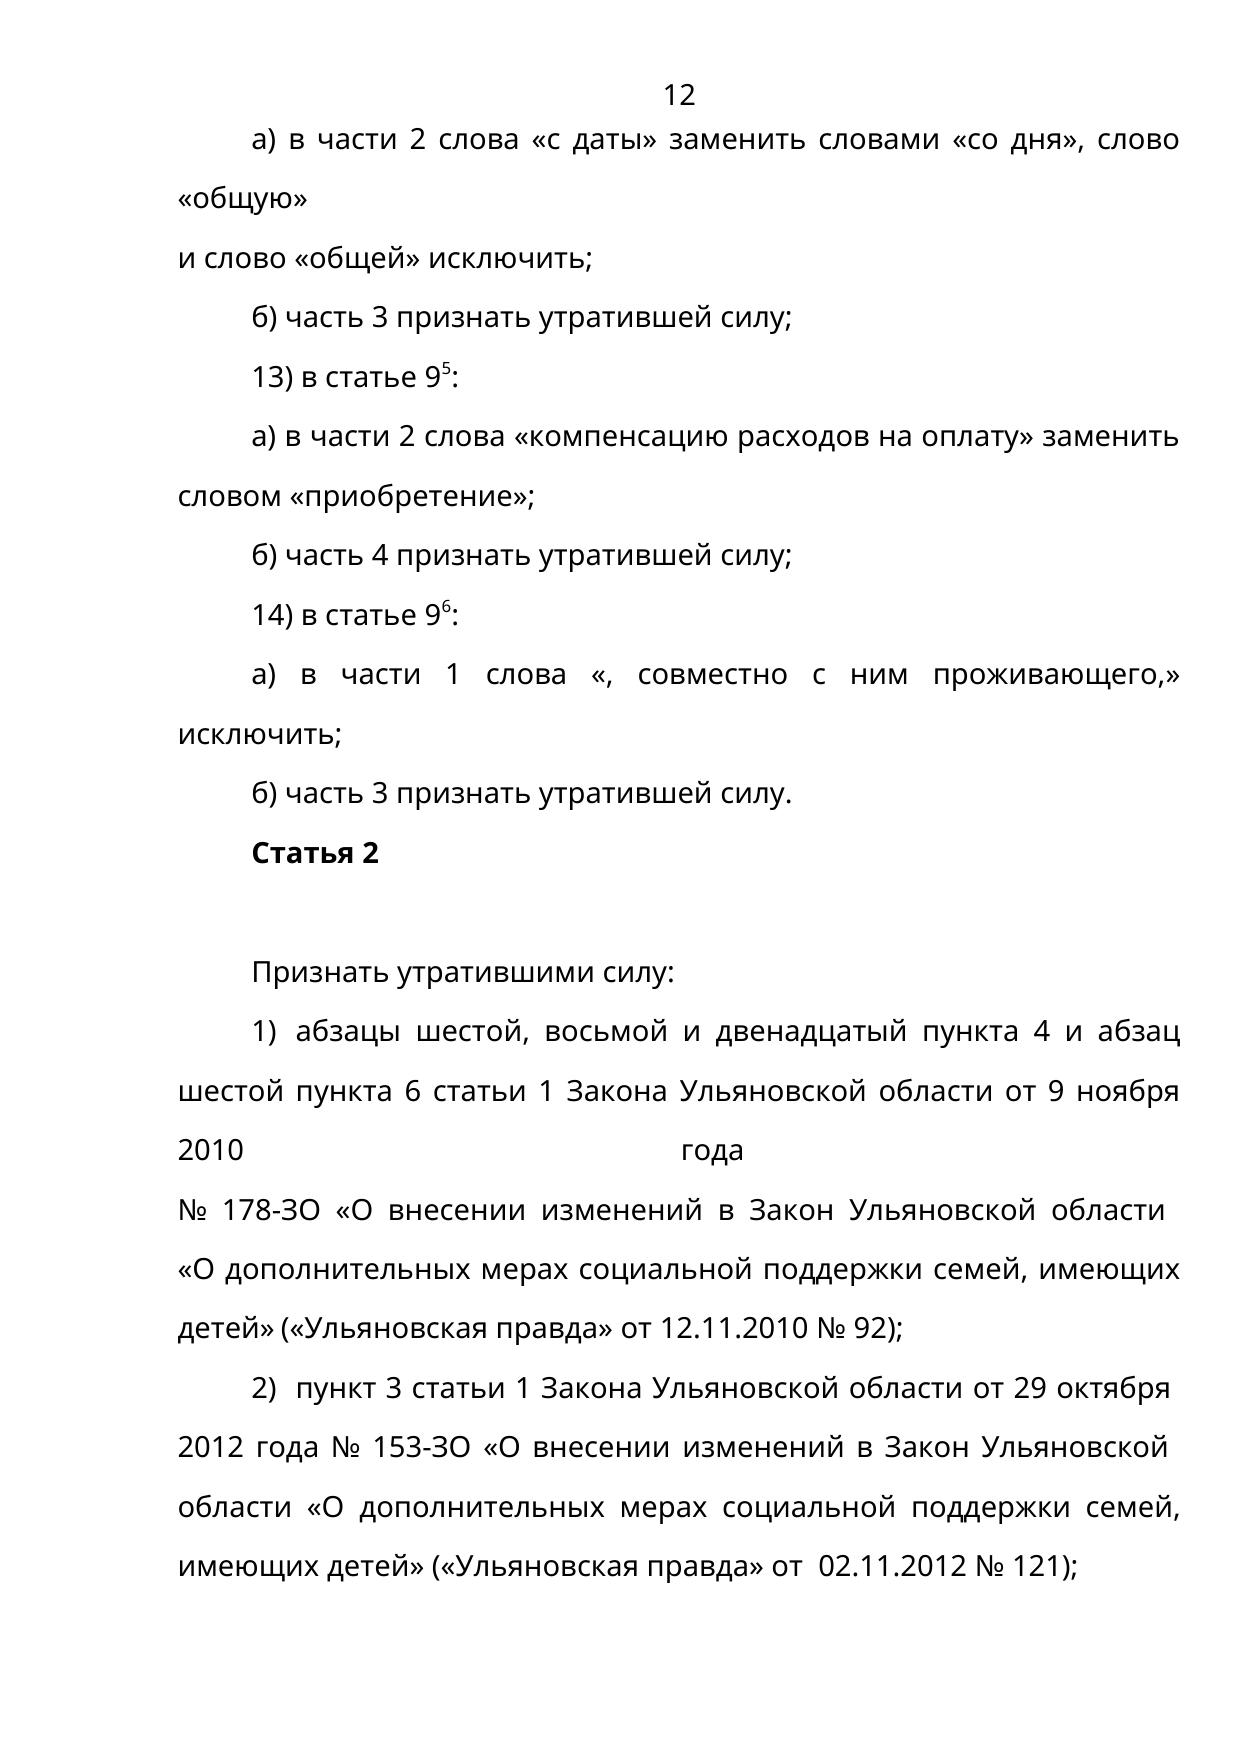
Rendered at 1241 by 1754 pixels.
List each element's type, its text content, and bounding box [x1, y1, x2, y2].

list а) в части 2 слова «с даты» заменить словами «со дня», слово «общую» и слово «общей» исключить; [177, 118, 1181, 277]
list Признать утратившими силу: [177, 951, 1181, 991]
text Статья 2 [177, 832, 1181, 872]
list б) часть 4 признать утратившей силу; [177, 534, 1181, 574]
list абзацы шестой, восьмой и двенадцатый пункта 4 и абзац шестой пункта 6 статьи 1 Закона Ульяновской области от 9 ноября 2010 года № 178-ЗО «О внесении изменений в Закон Ульяновской области «О дополнительных мерах социальной поддержки семей, имеющих детей» («Ульяновская правда» от 12.11.2010 № 92); [177, 1010, 1181, 1347]
list б) часть 3 признать утратившей силу. [177, 772, 1181, 812]
list а) в части 1 слова «, совместно с ним проживающего,» исключить; [177, 653, 1181, 753]
list б) часть 3 признать утратившей силу; [177, 297, 1181, 336]
list 14) в статье 96: [177, 594, 1181, 634]
list а) в части 2 слова «компенсацию расходов на оплату» заменить словом «приобретение»; [177, 416, 1181, 515]
list 13) в статье 95: [177, 356, 1181, 396]
list пункт 3 статьи 1 Закона Ульяновской области от 29 октября 2012 года № 153-ЗО «О внесении изменений в Закон Ульяновской области «О дополнительных мерах социальной поддержки семей, имеющих детей» («Ульяновская правда» от 02.11.2012 № 121); [177, 1367, 1181, 1585]
